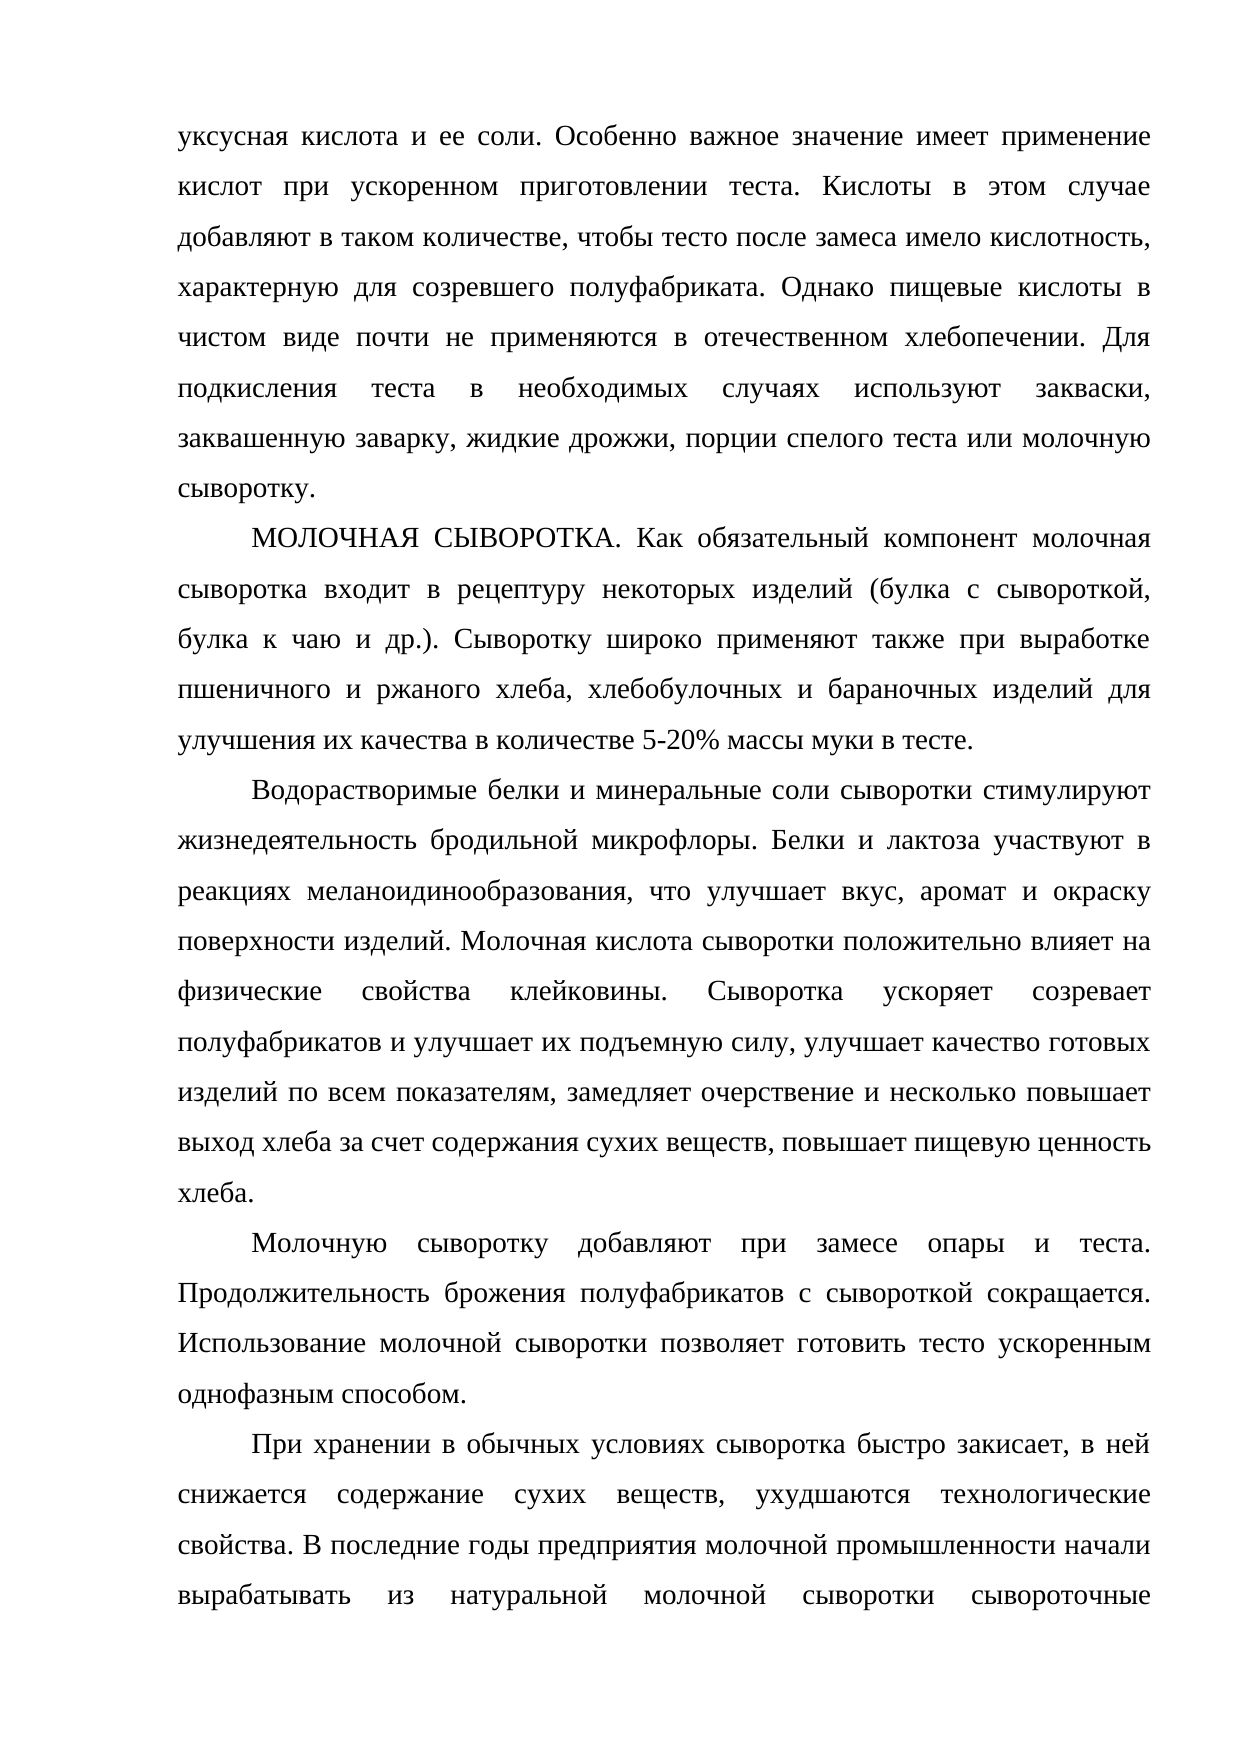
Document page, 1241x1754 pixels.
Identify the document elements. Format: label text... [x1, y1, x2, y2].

text Водорастворимые белки и минеральные соли сыворотки стимулируют жизнедеятельность бродильной микрофлоры. Белки и лактоза участвуют в реакциях меланоидинообразования, что улучшает вкус, аромат и окраску поверхности изделий. Молочная кислота сыворотки положительно влияет на физические свойства клейковины. Сыворотка ускоряет созревает полуфабрикатов и улучшает их подъемную силу, улучшает качество готовых изделий по всем показателям, замедляет очерствение и несколько повышает выход хлеба за счет содержания сухих веществ, повышает пищевую ценность хлеба. [177, 772, 1152, 1208]
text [177, 1426, 1152, 1611]
text МОЛОЧНАЯ СЫВОРОТКА. Как обязательный компонент молочная сыворотка входит в рецептуру некоторых изделий (булка с сывороткой, булка к чаю и др.). Сыворотку широко применяют также при выработке пшеничного и ржаного хлеба, хлебобулочных и бараночных изделий для улучшения их качества в количестве 5-20% массы муки в тесте. [177, 521, 1152, 755]
text Молочную сыворотку добавляют при замесе опары и теста. Продолжительность брожения полуфабрикатов с сывороткой сокращается. Использование молочной сыворотки позволяет готовить тесто ускоренным однофазным способом. [177, 1225, 1152, 1409]
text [177, 118, 1152, 504]
